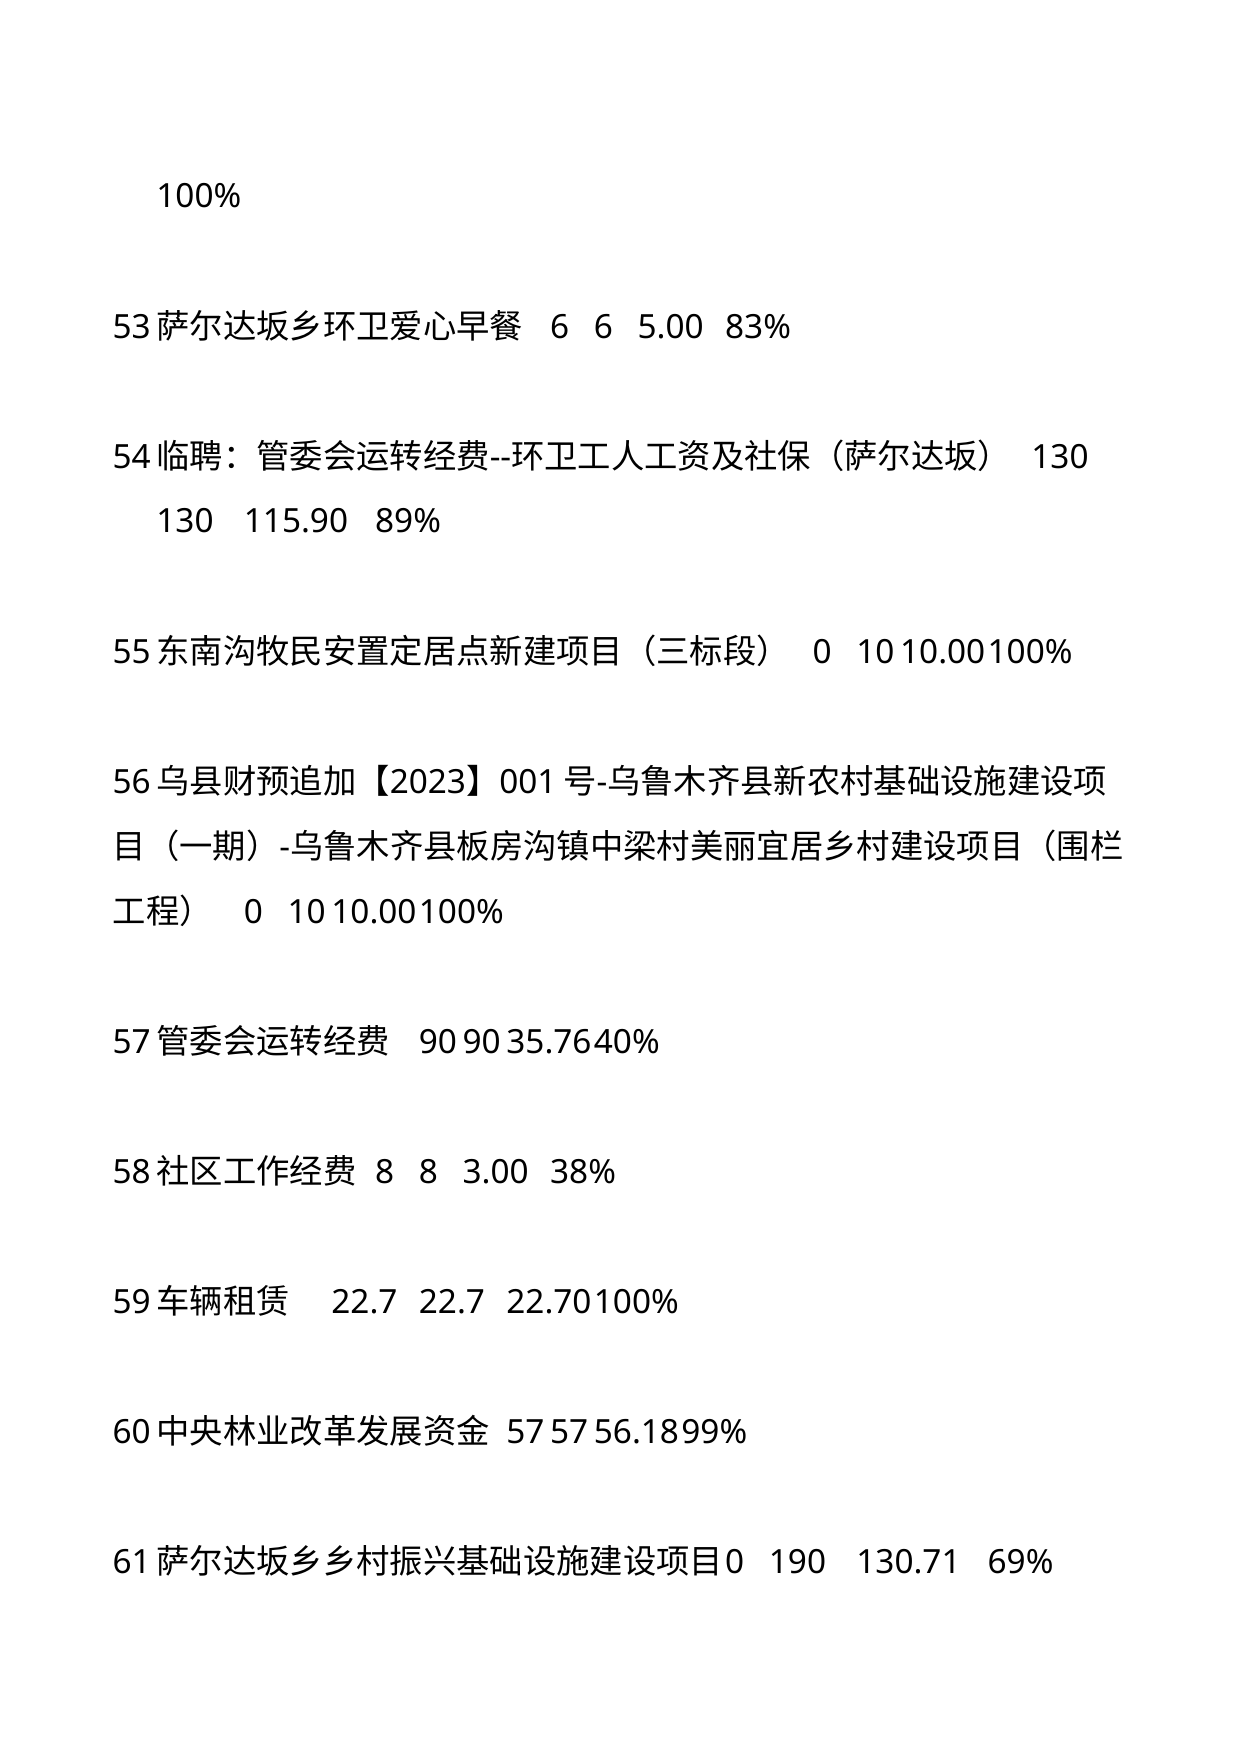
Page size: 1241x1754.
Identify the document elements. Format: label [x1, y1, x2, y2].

text [112, 162, 1128, 1592]
